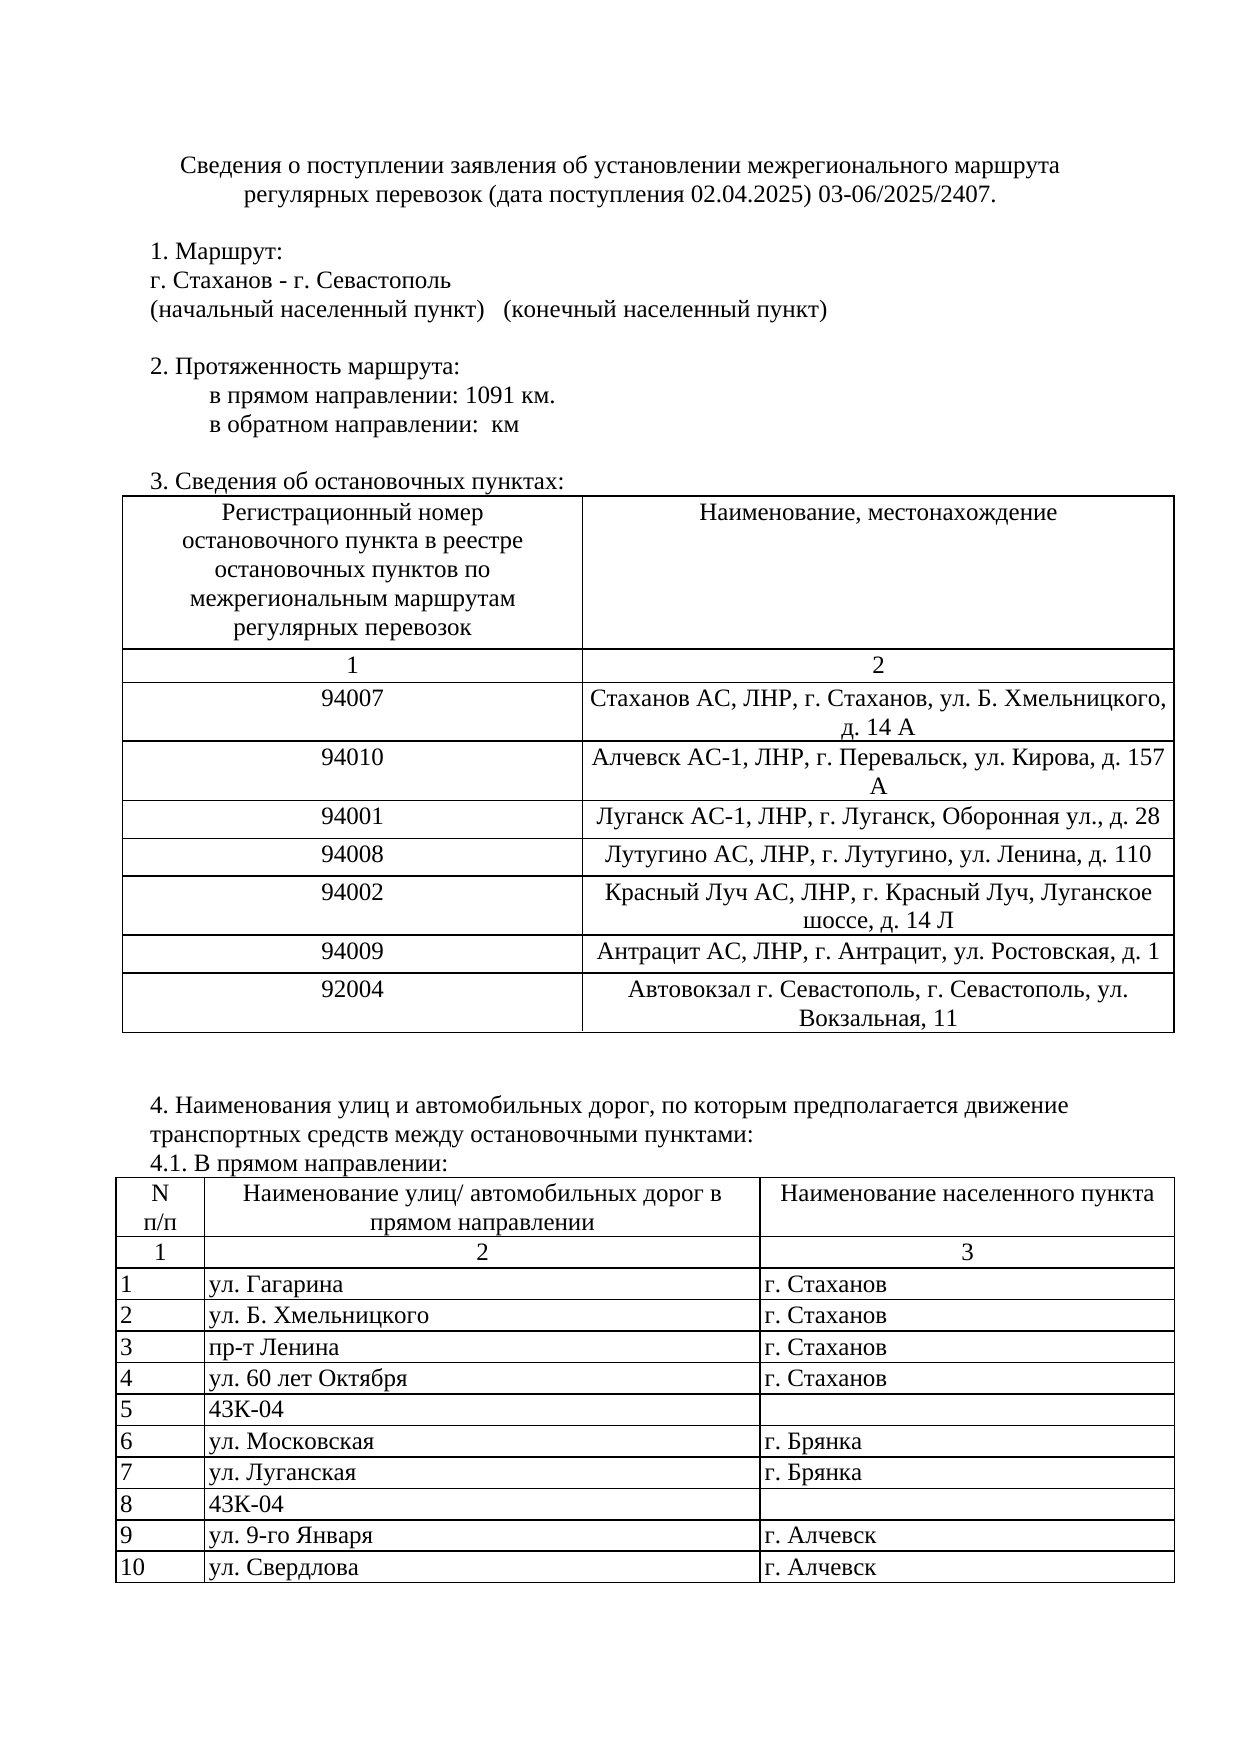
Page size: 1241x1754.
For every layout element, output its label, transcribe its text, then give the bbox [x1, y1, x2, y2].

table_cell Луганск АС-1, ЛНР, г. Луганск, Оборонная ул., д. 28 [583, 801, 1173, 837]
table_cell 94010 [123, 742, 582, 799]
text г. Стаханов - г. Севастополь [150, 265, 1090, 294]
table_cell 5 [117, 1395, 204, 1424]
table_cell 7 [117, 1458, 204, 1487]
text 4.1. В прямом направлении: [150, 1148, 1090, 1177]
table_cell г. Брянка [761, 1458, 1174, 1487]
table_cell 94009 [123, 936, 582, 972]
text 1. Маршрут: [150, 236, 1090, 265]
table_cell г. Стаханов [761, 1269, 1174, 1299]
table_cell 1 [117, 1237, 204, 1267]
table_cell Автовокзал г. Севастополь, г. Севастополь, ул. Вокзальная, 11 [583, 974, 1173, 1031]
table_cell 3 [117, 1332, 204, 1362]
table_cell ул. Московская [205, 1426, 759, 1456]
table_cell ул. Луганская [205, 1458, 759, 1487]
table_cell Антрацит АС, ЛНР, г. Антрацит, ул. Ростовская, д. 1 [583, 936, 1173, 972]
table_cell 6 [117, 1426, 204, 1456]
table_cell 4 [117, 1363, 204, 1393]
table_cell 2 [583, 650, 1173, 681]
table_cell Стаханов АС, ЛНР, г. Стаханов, ул. Б. Хмельницкого, д. 14 А [583, 683, 1173, 740]
text 4. Наименования улиц и автомобильных дорог, по которым предполагается движение транспортных средств между остановочными пунктами: [150, 1090, 1090, 1148]
table_cell г. Стаханов [761, 1332, 1174, 1362]
table_cell пр-т Ленина [205, 1332, 759, 1362]
text в прямом направлении: 1091 км. [150, 380, 1090, 409]
table_cell Лутугино АС, ЛНР, г. Лутугино, ул. Ленина, д. 110 [583, 839, 1173, 875]
table_header Наименование населенного пункта [761, 1178, 1174, 1236]
table_cell ул. Свердлова [205, 1552, 759, 1582]
table_header Регистрационный номер остановочного пункта в реестре остановочных пунктов по межрегиональным маршрутам регулярных перевозок [123, 497, 582, 648]
table_cell 3 [761, 1237, 1174, 1267]
table_cell 94008 [123, 839, 582, 875]
table_header Наименование улиц/ автомобильных дорог в прямом направлении [205, 1178, 759, 1236]
table_cell 94007 [123, 683, 582, 740]
table_cell 94002 [123, 877, 582, 934]
table_cell Алчевск АС-1, ЛНР, г. Перевальск, ул. Кирова, д. 157 А [583, 742, 1173, 799]
table_cell 1 [123, 650, 582, 681]
table_cell 92004 [123, 974, 582, 1031]
table_cell 10 [117, 1552, 204, 1582]
table_cell ул. Гагарина [205, 1269, 759, 1299]
table_cell г. Алчевск [761, 1521, 1174, 1550]
table_cell 9 [117, 1521, 204, 1550]
text в обратном направлении: км [150, 409, 1090, 437]
table_cell 1 [117, 1269, 204, 1299]
table_cell г. Брянка [761, 1426, 1174, 1456]
table_cell 43К-04 [205, 1489, 759, 1519]
table_cell 2 [117, 1300, 204, 1330]
table_cell ул. Б. Хмельницкого [205, 1300, 759, 1330]
table_cell 94001 [123, 801, 582, 837]
table_cell Красный Луч АС, ЛНР, г. Красный Луч, Луганское шоссе, д. 14 Л [583, 877, 1173, 934]
table_cell г. Стаханов [761, 1363, 1174, 1393]
table_header N п/п [117, 1178, 204, 1236]
table_cell ул. 60 лет Октября [205, 1363, 759, 1393]
table_cell г. Стаханов [761, 1300, 1174, 1330]
table_cell 43К-04 [205, 1395, 759, 1424]
text 3. Сведения об остановочных пунктах: [150, 466, 1090, 495]
table_cell г. Алчевск [761, 1552, 1174, 1582]
text (начальный населенный пункт) (конечный населенный пункт) [150, 294, 1090, 322]
table_cell [761, 1489, 1174, 1519]
table_cell 8 [117, 1489, 204, 1519]
text Сведения о поступлении заявления об установлении межрегионального маршрута регулярных перевозок (дата поступления 02.04.2025) 03-06/2025/2407. [150, 150, 1090, 207]
table_cell [761, 1395, 1174, 1424]
text 2. Протяженность маршрута: [150, 351, 1090, 380]
table_header Наименование, местонахождение [583, 497, 1173, 648]
table_cell 2 [205, 1237, 759, 1267]
table_cell ул. 9-го Января [205, 1521, 759, 1550]
